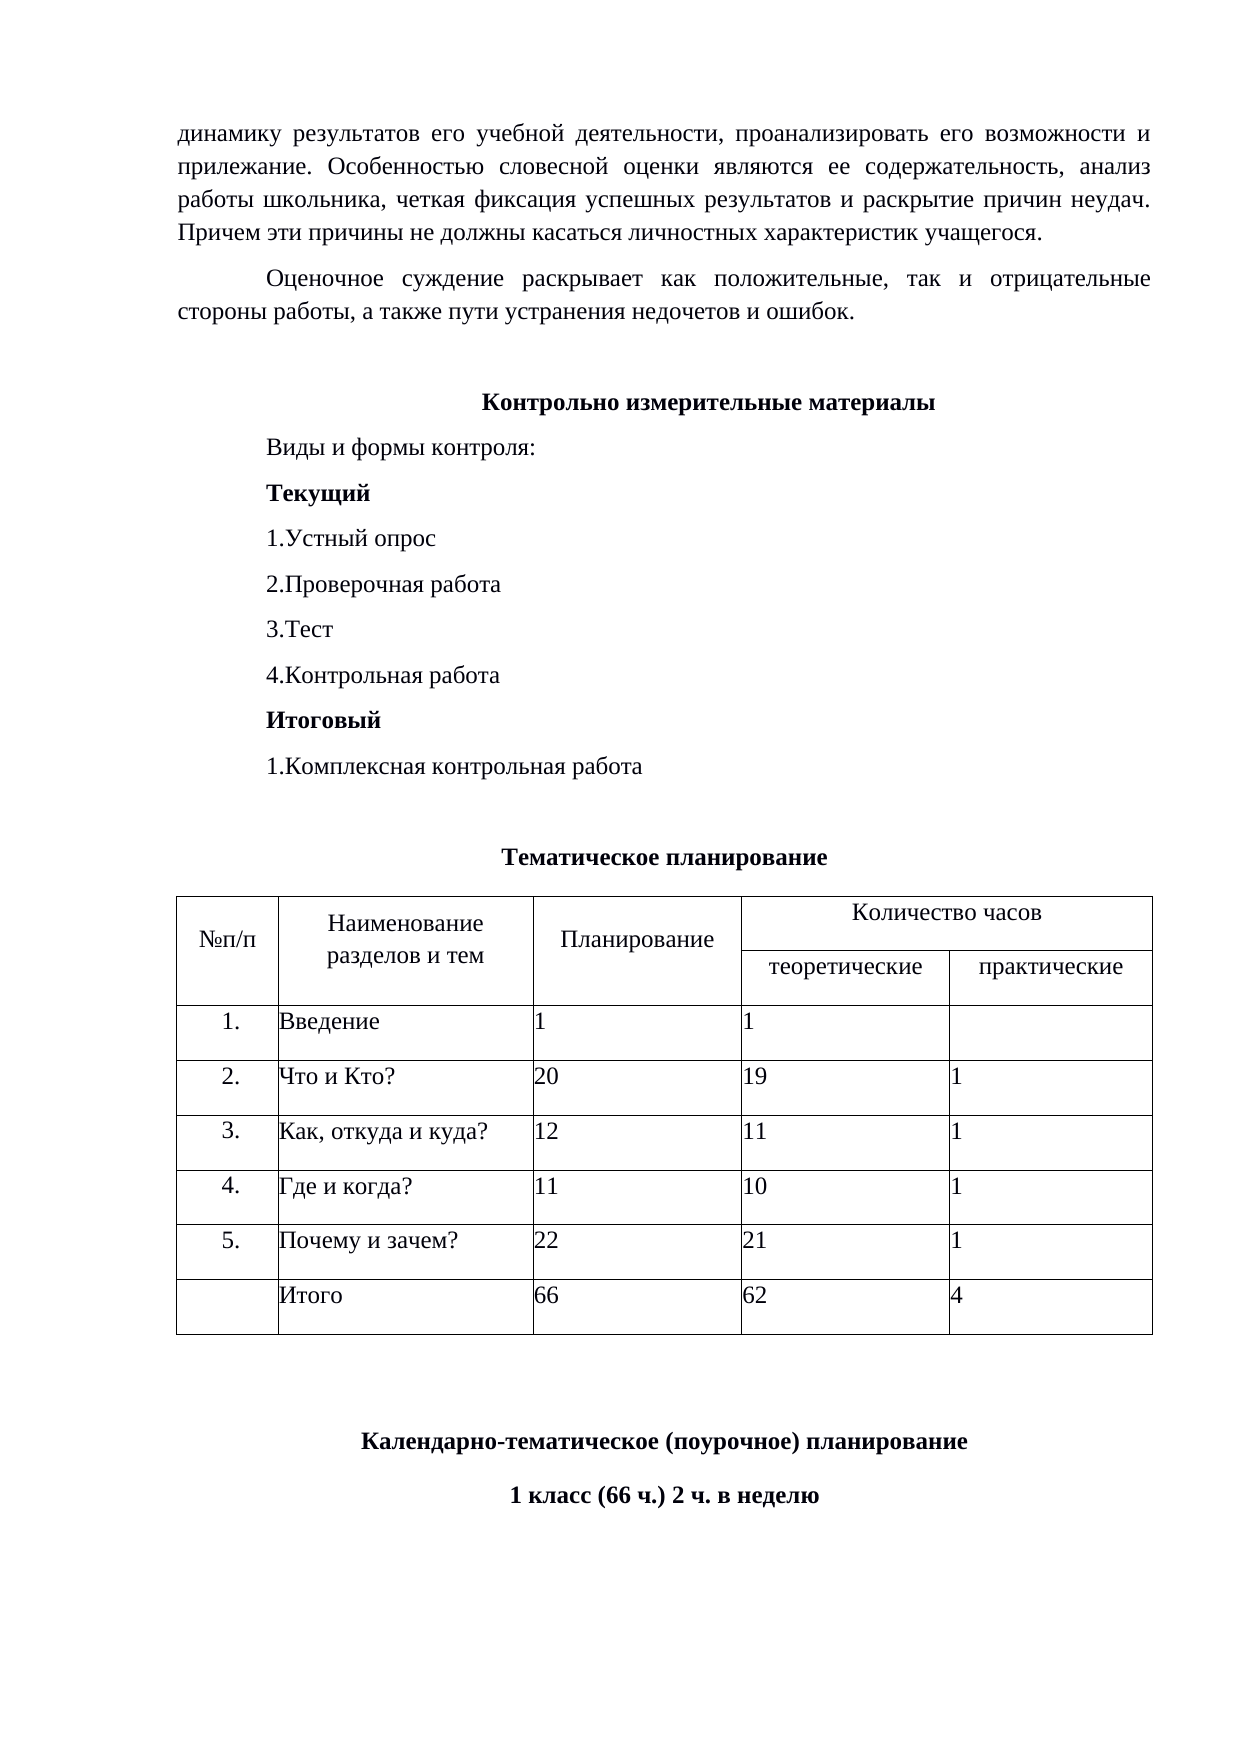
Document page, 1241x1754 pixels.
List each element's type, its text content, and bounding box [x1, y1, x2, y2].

table_cell 66 [534, 1280, 741, 1334]
table_cell 1 [742, 1006, 949, 1060]
table_header Количество часов [742, 897, 1152, 950]
table_cell 1 [950, 1061, 1152, 1114]
text Итоговый [177, 705, 1152, 734]
text 4.Контрольная работа [177, 660, 1152, 689]
table_cell 1 [950, 1116, 1152, 1169]
table_cell Введение [279, 1006, 533, 1060]
table_cell теоретические [742, 951, 949, 1005]
table_cell 1 [950, 1171, 1152, 1224]
table_cell [177, 1171, 278, 1224]
table_cell [177, 1225, 278, 1279]
text Тематическое планирование [177, 842, 1152, 871]
table_cell Итого [279, 1280, 533, 1334]
table_cell Почему и зачем? [279, 1225, 533, 1279]
table_cell 11 [534, 1171, 741, 1224]
table_cell [177, 1116, 278, 1169]
table_cell 22 [534, 1225, 741, 1279]
table_cell 1 [534, 1006, 741, 1060]
table_cell 21 [742, 1225, 949, 1279]
table_cell Как, откуда и куда? [279, 1116, 533, 1169]
table_cell [177, 1280, 278, 1334]
table_cell Что и Кто? [279, 1061, 533, 1114]
table_cell Где и когда? [279, 1171, 533, 1224]
text Оценочное суждение раскрывает как положительные, так и отрицательные стороны работы, а также пути устранения недочетов и ошибок. [177, 263, 1152, 324]
table_header Наименование разделов и тем [279, 897, 533, 1005]
text Виды и формы контроля: [177, 432, 1152, 461]
text 1 класс (66 ч.) 2 ч. в неделю [177, 1480, 1152, 1509]
text 1.Устный опрос [177, 523, 1152, 552]
table_header Планирование [534, 897, 741, 1005]
table_cell 19 [742, 1061, 949, 1114]
table_cell [177, 1061, 278, 1114]
table_cell практические [950, 951, 1152, 1005]
text Текущий [177, 478, 1152, 507]
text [177, 118, 1152, 246]
text 2.Проверочная работа [177, 569, 1152, 598]
table_cell 11 [742, 1116, 949, 1169]
text 3.Тест [177, 614, 1152, 643]
table_cell 4 [950, 1280, 1152, 1334]
table_cell 1 [950, 1225, 1152, 1279]
text Календарно-тематическое (поурочное) планирование [177, 1426, 1152, 1455]
text Контрольно измерительные материалы [177, 387, 1152, 416]
table_cell 62 [742, 1280, 949, 1334]
text 1.Комплексная контрольная работа [177, 751, 1152, 780]
table_cell [950, 1006, 1152, 1060]
table_cell 10 [742, 1171, 949, 1224]
table_cell 20 [534, 1061, 741, 1114]
table_cell 12 [534, 1116, 741, 1169]
table_header №п/п [177, 897, 278, 1005]
table_cell [177, 1006, 278, 1060]
